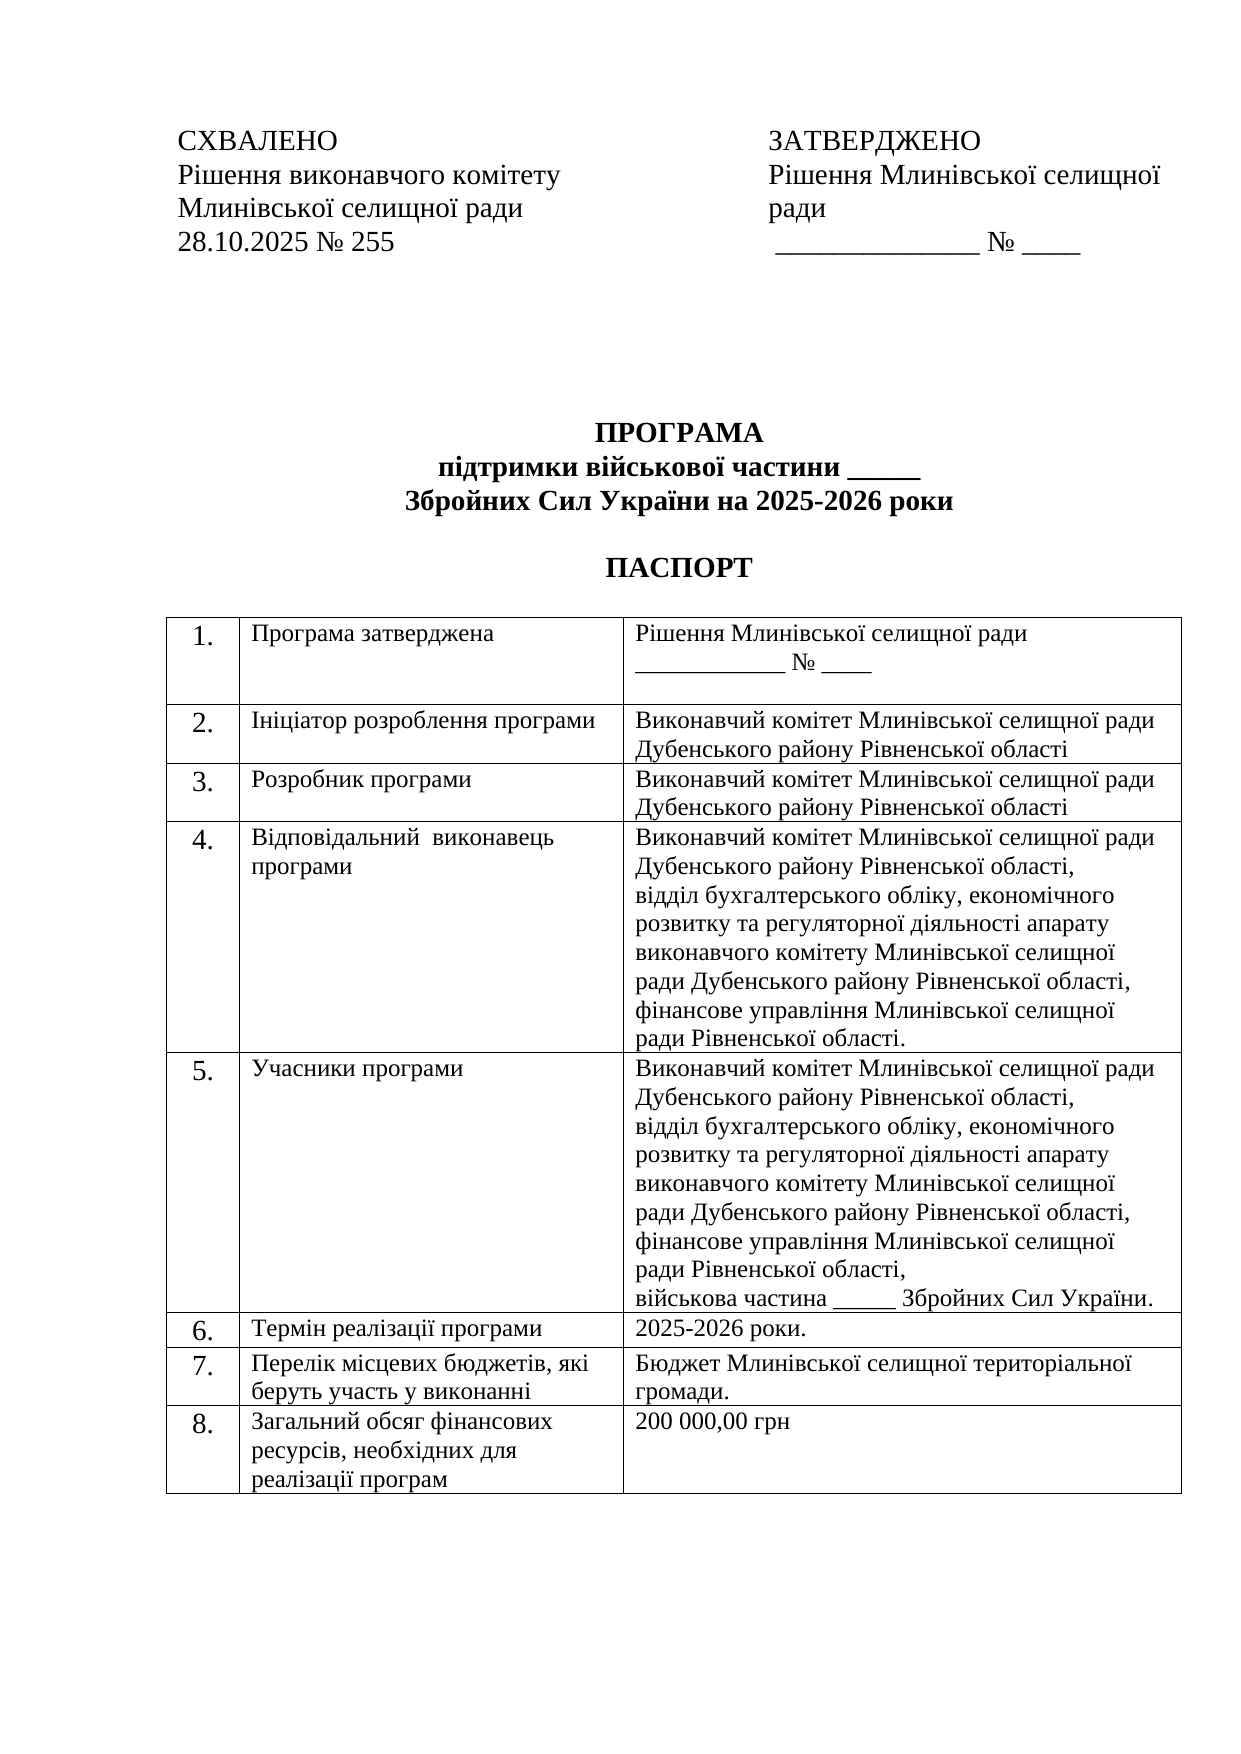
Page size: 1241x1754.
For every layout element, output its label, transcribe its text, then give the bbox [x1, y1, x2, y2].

table_cell Перелік місцевих бюджетів, які беруть участь у виконанні [240, 1348, 623, 1405]
table_cell 5. [167, 1053, 239, 1312]
table_cell Бюджет Млинівської селищної територіальної громади. [624, 1348, 1181, 1405]
table_cell Загальний обсяг фінансових ресурсів, необхідних для реалізації програм [240, 1406, 623, 1492]
text 28.10.2025 № 255 ______________ № ____ [177, 224, 1181, 257]
text СХВАЛЕНО ЗАТВЕРДЖЕНО [177, 123, 1181, 157]
text підтримки військової частини _____ [177, 449, 1181, 483]
table_cell Розробник програми [240, 764, 623, 821]
table_cell 200 000,00 грн [624, 1406, 1181, 1492]
text Млинівської селищної ради ради [177, 190, 1181, 224]
table_cell Термін реалізації програми [240, 1313, 623, 1347]
table_header Рішення Млинівської селищної ради ____________ № ____ [624, 618, 1181, 704]
table_cell 2025-2026 роки. [624, 1313, 1181, 1347]
table_cell 6. [167, 1313, 239, 1347]
table_cell 8. [167, 1406, 239, 1492]
table_cell Виконавчий комітет Млинівської селищної ради Дубенського району Рівненської області [624, 764, 1181, 821]
table_cell Виконавчий комітет Млинівської селищної ради Дубенського району Рівненської області, відділ бухгалтерського обліку, економічного розвитку та регуляторної діяльності апарату виконавчого комітету Млинівської селищної ради Дубенського району Рівненської області, фінансове управління Млинівської селищної ради Рівненської області, військова частина _____ Збройних Сил України. [624, 1053, 1181, 1312]
table_cell Виконавчий комітет Млинівської селищної ради Дубенського району Рівненської області, відділ бухгалтерського обліку, економічного розвитку та регуляторної діяльності апарату виконавчого комітету Млинівської селищної ради Дубенського району Рівненської області, фінансове управління Млинівської селищної ради Рівненської області. [624, 822, 1181, 1052]
table_cell Ініціатор розроблення програми [240, 705, 623, 763]
table_cell Відповідальний виконавець програми [240, 822, 623, 1052]
text ПРОГРАМА [177, 416, 1181, 449]
text Збройних Сил України на 2025-2026 роки [177, 483, 1181, 516]
table_cell 7. [167, 1348, 239, 1405]
table_cell Виконавчий комітет Млинівської селищної ради Дубенського району Рівненської області [624, 705, 1181, 763]
text Рішення виконавчого комітету Рішення Млинівської селищної [177, 157, 1181, 190]
table_cell 3. [167, 764, 239, 821]
table_cell Учасники програми [240, 1053, 623, 1312]
table_header Програма затверджена [240, 618, 623, 704]
text ПАСПОРТ [177, 550, 1181, 583]
table_cell 4. [167, 822, 239, 1052]
table_header 1. [167, 618, 239, 704]
table_cell 2. [167, 705, 239, 763]
